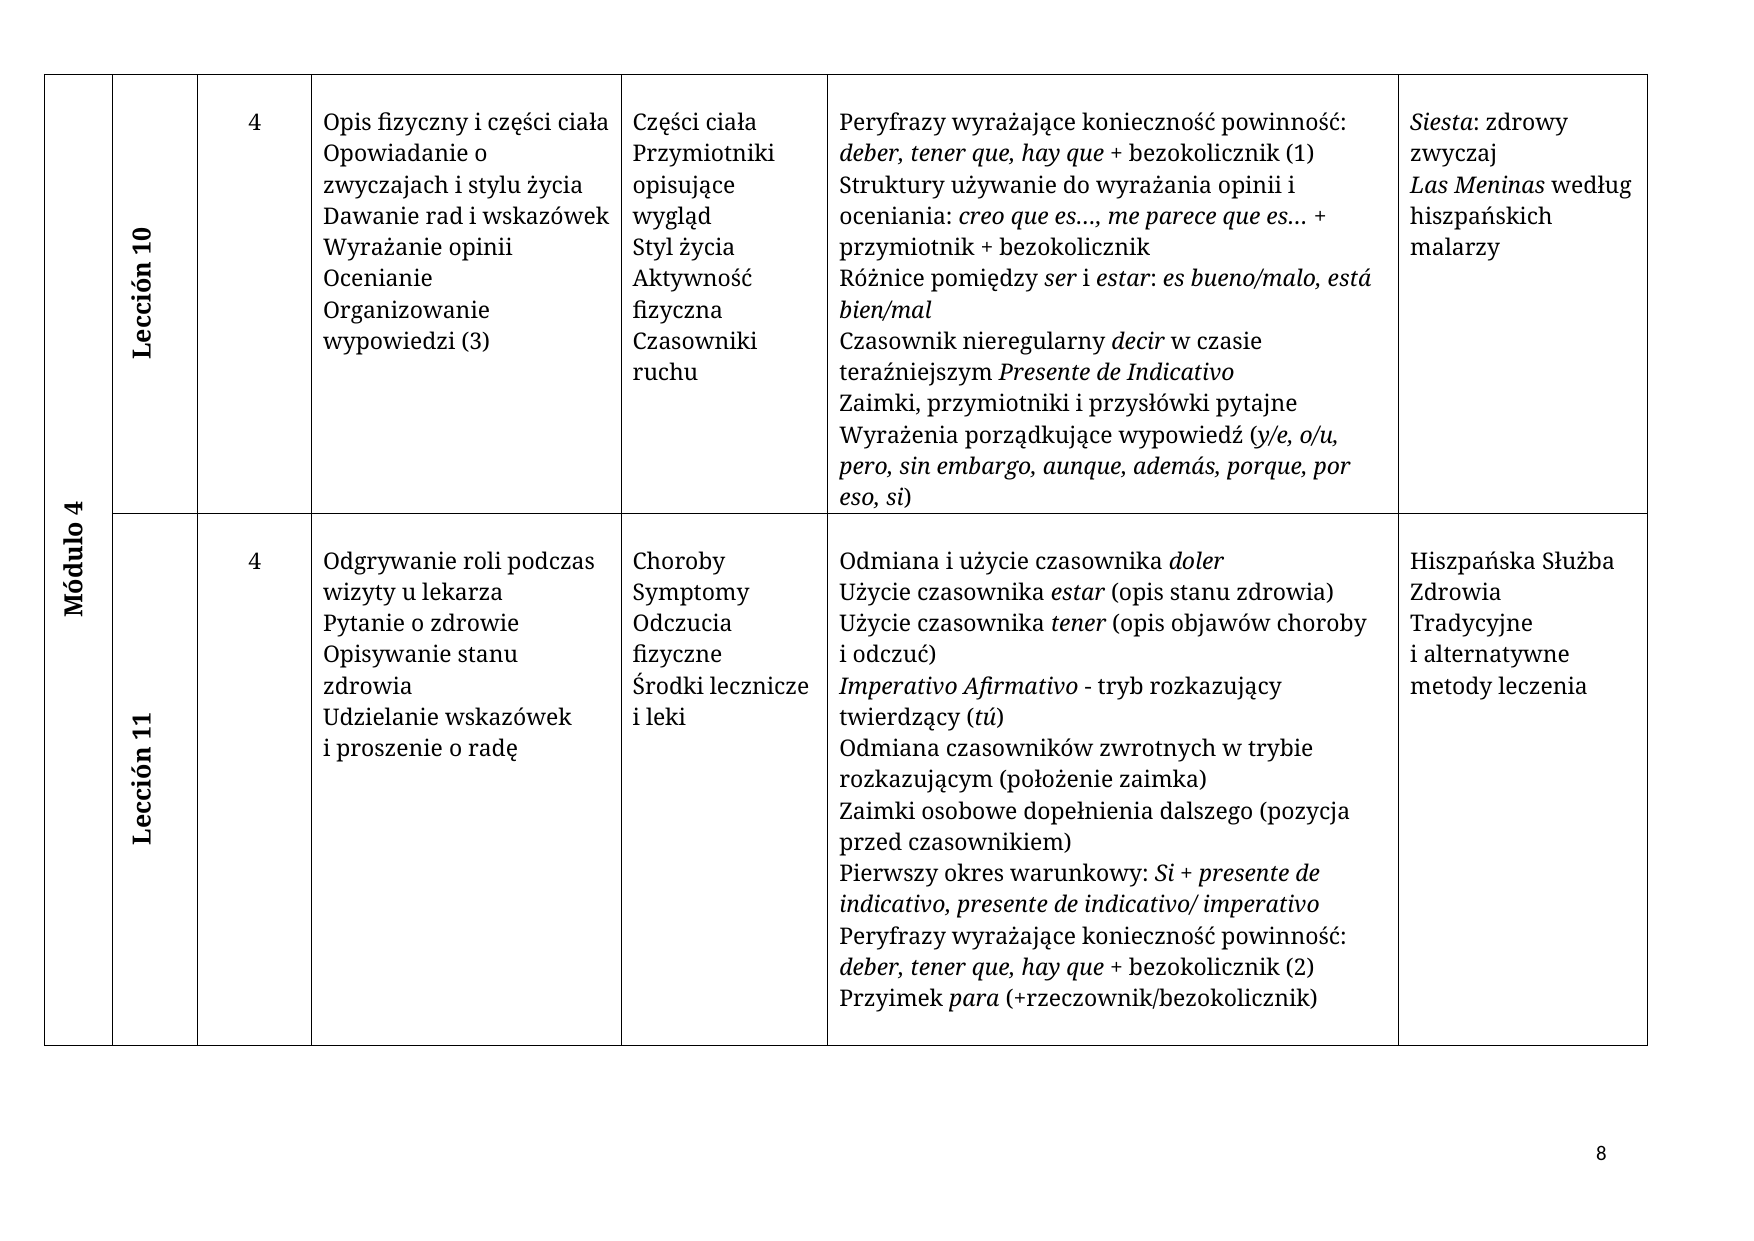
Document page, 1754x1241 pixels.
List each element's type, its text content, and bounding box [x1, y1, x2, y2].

table_cell Odgrywanie roli podczas wizyty u lekarza Pytanie o zdrowie Opisywanie stanu zdrowia Udzielanie wskazówek i proszenie o radę [312, 514, 621, 1045]
table_cell Módulo 4 [45, 75, 112, 1045]
table_cell Peryfrazy wyrażające konieczność powinność: deber, tener que, hay que + bezokolicznik (1) Struktury używanie do wyrażania opinii i oceniania: creo que es…, me parece que es… + przymiotnik + bezokolicznik Różnice pomiędzy ser i estar: es bueno/malo, está bien/mal Czasownik nieregularny decir w czasie teraźniejszym Presente de Indicativo Zaimki, przymiotniki i przysłówki pytajne Wyrażenia porządkujące wypowiedź (y/e, o/u, pero, sin embargo, aunque, además, porque, por eso, si) [828, 75, 1398, 512]
table_cell Opis fizyczny i części ciała Opowiadanie o zwyczajach i stylu życia Dawanie rad i wskazówek Wyrażanie opinii Ocenianie Organizowanie wypowiedzi (3) [312, 75, 621, 512]
table_cell Siesta: zdrowy zwyczaj Las Meninas według hiszpańskich malarzy [1399, 75, 1647, 512]
table_cell 4 [198, 75, 311, 512]
table_cell Odmiana i użycie czasownika doler Użycie czasownika estar (opis stanu zdrowia) Użycie czasownika tener (opis objawów choroby i odczuć) Imperativo Afirmativo - tryb rozkazujący twierdzący (tú) Odmiana czasowników zwrotnych w trybie rozkazującym (położenie zaimka) Zaimki osobowe dopełnienia dalszego (pozycja przed czasownikiem) Pierwszy okres warunkowy: Si + presente de indicativo, presente de indicativo/ imperativo Peryfrazy wyrażające konieczność powinność: deber, tener que, hay que + bezokolicznik (2) Przyimek para (+rzeczownik/bezokolicznik) [828, 514, 1398, 1045]
table_cell Hiszpańska Służba Zdrowia Tradycyjne i alternatywne metody leczenia [1399, 514, 1647, 1045]
table_cell Lección 10 [113, 75, 197, 512]
table_cell Choroby Symptomy Odczucia fizyczne Środki lecznicze i leki [622, 514, 827, 1045]
table_cell Lección 11 [113, 514, 197, 1045]
table_cell Części ciała Przymiotniki opisujące wygląd Styl życia Aktywność fizyczna Czasowniki ruchu [622, 75, 827, 512]
table_cell 4 [198, 514, 311, 1045]
